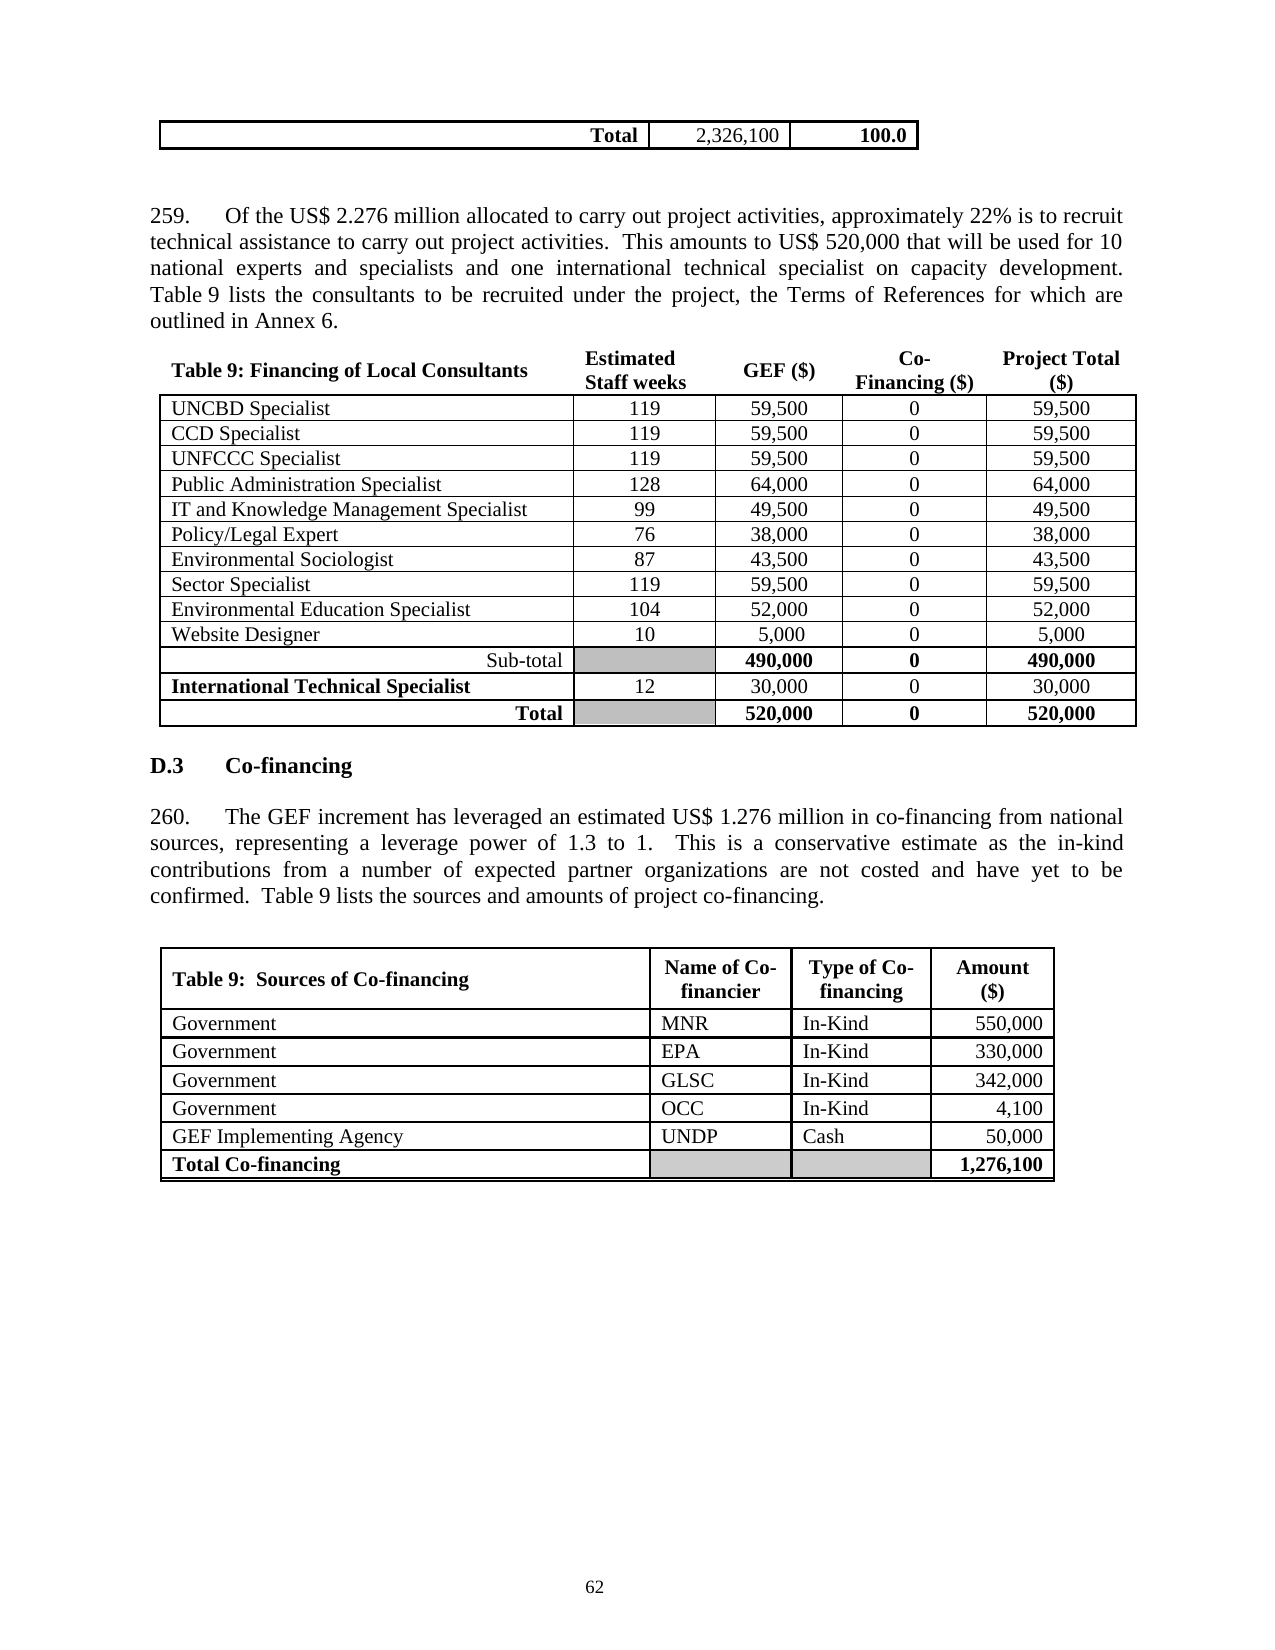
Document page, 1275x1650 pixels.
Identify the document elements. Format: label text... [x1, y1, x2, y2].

table_cell GEF Implementing Agency [162, 1123, 649, 1149]
table_cell 490,000 [716, 648, 842, 672]
table_cell 43,500 [987, 547, 1135, 571]
table_cell 119 [574, 421, 715, 445]
table_cell [793, 1151, 930, 1177]
table_cell 38,000 [716, 522, 842, 546]
table_cell 38,000 [987, 522, 1135, 546]
table_cell 99 [574, 497, 715, 521]
table_cell 59,500 [716, 446, 842, 470]
table_cell 43,500 [716, 547, 842, 571]
table_cell 59,500 [987, 396, 1135, 420]
table_cell 12 [575, 674, 715, 698]
table_cell 0 [843, 547, 986, 571]
table_header GEF ($) [715, 346, 842, 394]
text The GEF increment has leveraged an estimated US$ 1.276 million in co-financing from national sources, representing a leverage power of 1.3 to 1. This is a conservative estimate as the in-kind contributions from a number of expected partner organizations are not costed and have yet to be confirmed. Table 9 lists the sources and amounts of project co-financing. [150, 803, 1125, 908]
table_cell IT and Knowledge Management Specialist [161, 497, 573, 521]
table_cell In-Kind [793, 1039, 930, 1064]
table_cell 10 [574, 622, 715, 646]
table_cell 49,500 [987, 497, 1135, 521]
table_cell 0 [843, 597, 986, 621]
table_cell 128 [574, 471, 715, 496]
table_cell 64,000 [987, 471, 1135, 496]
table_cell 59,500 [716, 396, 842, 420]
table_cell Government [162, 1039, 649, 1064]
table_cell UNDP [651, 1123, 790, 1149]
table_cell 30,000 [716, 674, 842, 698]
table_cell 52,000 [987, 597, 1135, 621]
table_cell 0 [843, 701, 986, 724]
table_cell EPA [651, 1039, 790, 1064]
table_cell 59,500 [987, 446, 1135, 470]
table_cell Sector Specialist [161, 572, 573, 596]
table_cell 0 [843, 396, 986, 420]
table_cell Total [161, 123, 648, 147]
table_cell 550,000 [932, 1010, 1053, 1036]
table_cell Public Administration Specialist [161, 471, 573, 496]
table_cell Government [162, 1095, 649, 1121]
table_cell 0 [843, 522, 986, 546]
table_cell 119 [574, 446, 715, 470]
table_cell In-Kind [793, 1095, 930, 1121]
table_cell [651, 1151, 790, 1177]
table_cell International Technical Specialist [161, 674, 573, 698]
table_cell In-Kind [793, 1067, 930, 1093]
table_cell 0 [843, 497, 986, 521]
table_cell 520,000 [987, 701, 1135, 724]
table_cell 59,500 [987, 572, 1135, 596]
table_cell 0 [843, 471, 986, 496]
table_cell 1,276,100 [932, 1151, 1053, 1177]
table_cell 59,500 [716, 572, 842, 596]
table_cell Website Designer [161, 622, 573, 646]
table_header Name of Co-financier [651, 949, 790, 1008]
table_cell Environmental Sociologist [161, 547, 573, 571]
table_cell 50,000 [932, 1123, 1053, 1149]
table_cell [575, 648, 715, 672]
table_cell 87 [574, 547, 715, 571]
table_cell GLSC [651, 1067, 790, 1093]
table_cell 4,100 [932, 1095, 1053, 1121]
table_cell UNFCCC Specialist [161, 446, 573, 470]
table_cell 49,500 [716, 497, 842, 521]
table_cell UNCBD Specialist [161, 396, 573, 420]
table_cell MNR [651, 1010, 790, 1036]
table_cell 104 [574, 597, 715, 621]
table_cell 520,000 [716, 701, 842, 724]
table_cell 119 [574, 396, 715, 420]
table_cell 0 [843, 572, 986, 596]
table_cell 30,000 [987, 674, 1135, 698]
table_cell 0 [843, 648, 986, 672]
table_cell Policy/Legal Expert [161, 522, 573, 546]
table_cell Total [161, 701, 573, 724]
table_cell 5,000 [987, 622, 1135, 646]
table_cell 490,000 [987, 648, 1135, 672]
table_cell 64,000 [716, 471, 842, 496]
table_cell 59,500 [716, 421, 842, 445]
table_cell 59,500 [987, 421, 1135, 445]
table_cell In-Kind [793, 1010, 930, 1036]
text Of the US$ 2.276 million allocated to carry out project activities, approximately 22% is to recruit technical assistance to carry out project activities. This amounts to US$ 520,000 that will be used for 10 national experts and specialists and one international technical specialist on capacity development. Table 9 lists the consultants to be recruited under the project, the Terms of References for which are outlined in Annex 6. [150, 202, 1125, 333]
table_header Amount ($) [932, 949, 1053, 1008]
table_cell 0 [843, 622, 986, 646]
table_cell OCC [651, 1095, 790, 1121]
table_cell Government [162, 1067, 649, 1093]
table_cell [575, 701, 715, 724]
table_cell 76 [574, 522, 715, 546]
table_cell 2,326,100 [650, 123, 789, 147]
table_cell Government [162, 1010, 649, 1036]
table_cell 330,000 [932, 1039, 1053, 1064]
table_cell 0 [843, 446, 986, 470]
table_cell 0 [843, 421, 986, 445]
table_cell 119 [574, 572, 715, 596]
table_header Table 9: Sources of Co-financing [162, 949, 649, 1008]
table_cell Sub-total [161, 648, 573, 672]
table_cell 5,000 [716, 622, 842, 646]
table_cell 100.0 [791, 123, 916, 147]
table_cell CCD Specialist [161, 421, 573, 445]
table_header Table 9: Financing of Local Consultants [160, 346, 574, 394]
table_cell Total Co-financing [162, 1151, 649, 1177]
table_header Type of Co-financing [793, 949, 930, 1008]
table_header Project Total ($) [986, 346, 1136, 394]
table_cell 52,000 [716, 597, 842, 621]
table_header Estimated Staff weeks [574, 346, 715, 394]
table_cell 342,000 [932, 1067, 1053, 1093]
subtitle D.3 Co-financing [150, 752, 1125, 778]
table_header Co-Financing ($) [843, 346, 986, 394]
table_cell Environmental Education Specialist [161, 597, 573, 621]
table_cell Cash [793, 1123, 930, 1149]
table_cell 0 [843, 674, 986, 698]
